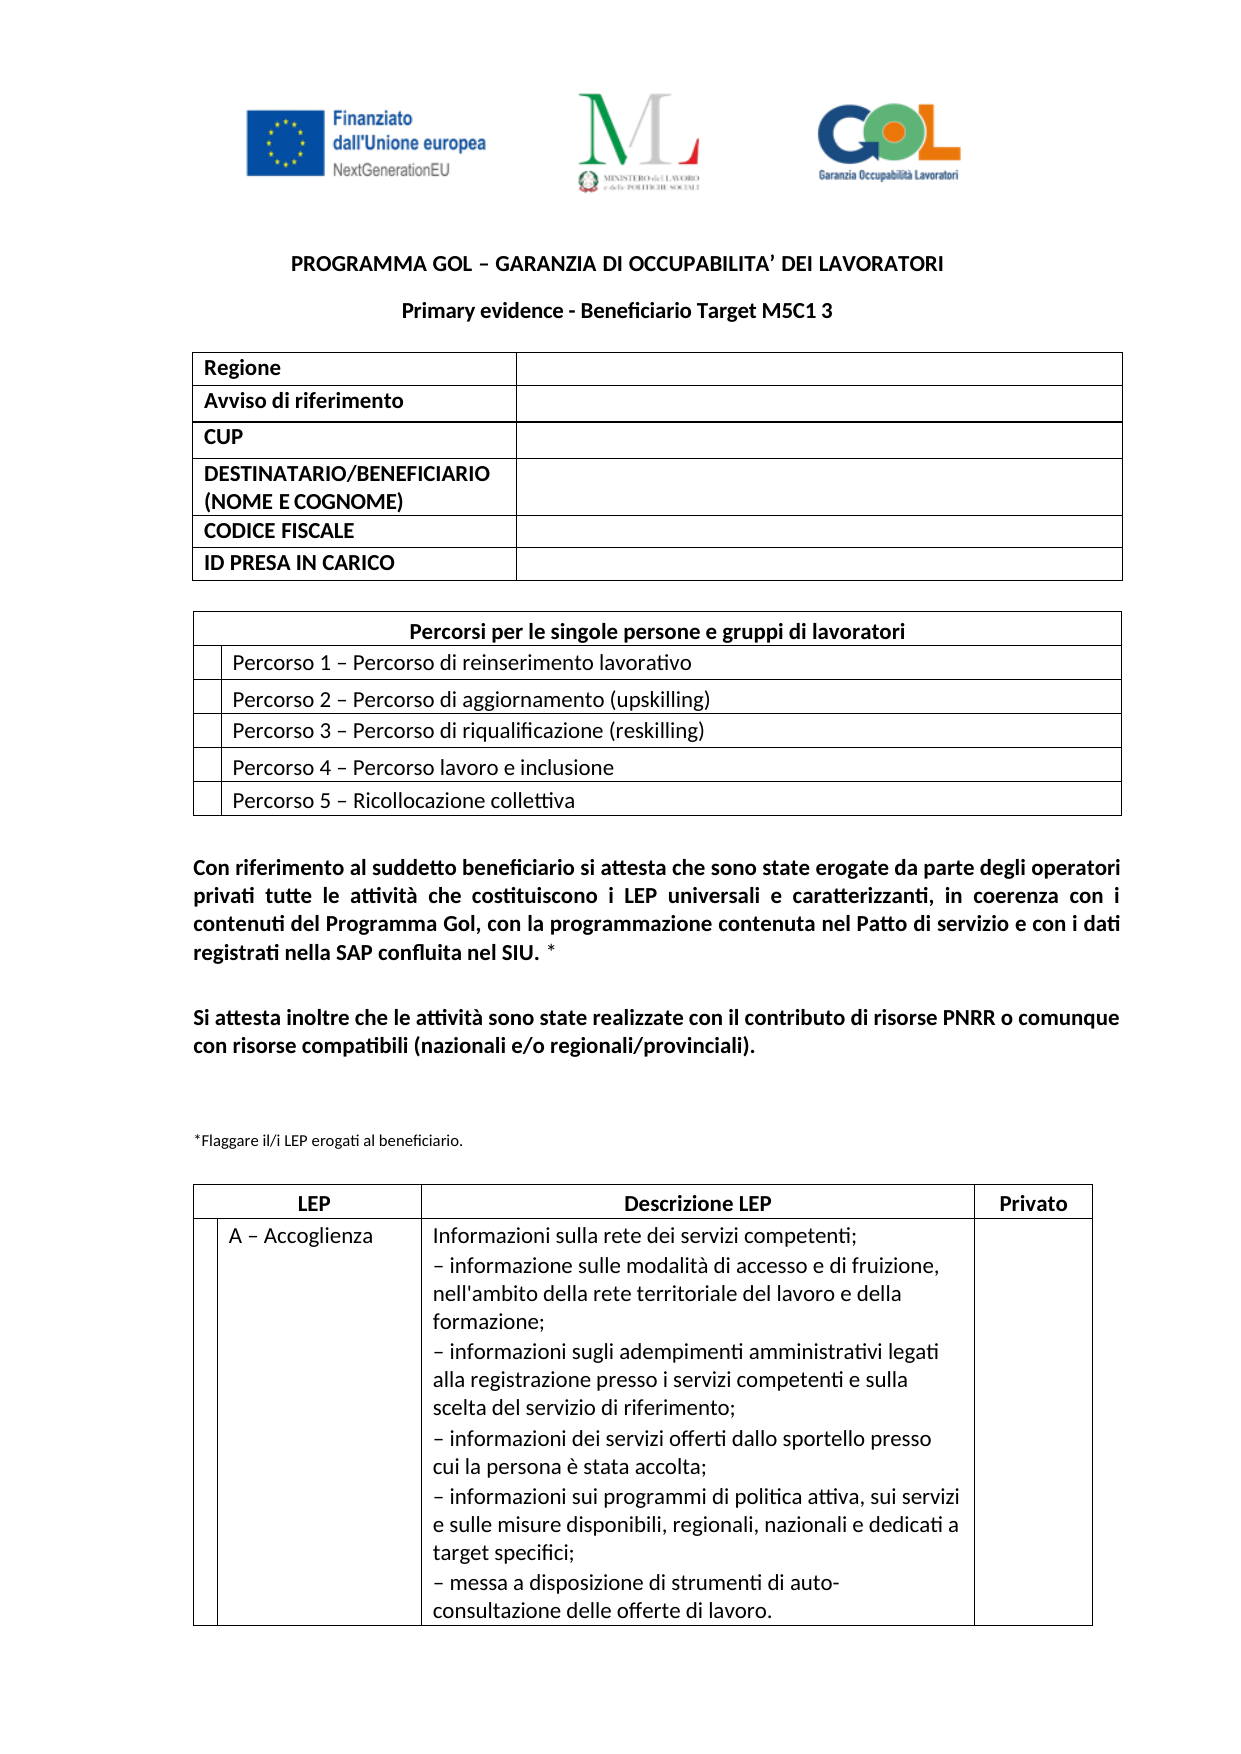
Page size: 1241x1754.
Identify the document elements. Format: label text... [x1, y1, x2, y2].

table_cell Avviso di riferimento [193, 386, 516, 421]
text Si attesta inoltre che le attività sono state realizzate con il contributo di risorse PNRR o comunque con risorse compatibili (nazionali e/o regionali/provinciali). [193, 1003, 1122, 1059]
table_cell A – Accoglienza [218, 1219, 421, 1624]
table_cell CODICE FISCALE [193, 516, 516, 547]
table_header Regione [193, 353, 516, 385]
table_cell [517, 386, 1122, 421]
table_cell [194, 714, 221, 747]
table_header Descrizione LEP [422, 1185, 974, 1217]
text Con riferimento al suddetto beneficiario si attesta che sono state erogate da parte degli operatori privati tutte le attività che costituiscono i LEP universali e caratterizzanti, in coerenza con i contenuti del Programma Gol, con la programmazione contenuta nel Patto di servizio e con i dati registrati nella SAP confluita nel SIU. * [193, 853, 1122, 966]
table_header Percorsi per le singole persone e gruppi di lavoratori [194, 612, 1121, 645]
table_header LEP [194, 1185, 421, 1217]
table_cell Percorso 3 – Percorso di riqualificazione (reskilling) [222, 714, 1121, 747]
text PROGRAMMA GOL – GARANZIA DI OCCUPABILITA’ DEI LAVORATORI [118, 249, 1116, 277]
table_header Privato [975, 1185, 1092, 1217]
table_cell Percorso 4 – Percorso lavoro e inclusione [222, 748, 1121, 781]
picture [240, 78, 1000, 198]
table_cell Informazioni sulla rete dei servizi competenti; ‒ informazione sulle modalità di accesso e di fruizione, nell'ambito della rete territoriale del lavoro e della formazione; ‒ informazioni sugli adempimenti amministrativi legati alla registrazione presso i servizi competenti e sulla scelta del servizio di riferimento; ‒ informazioni dei servizi offerti dallo sportello presso cui la persona è stata accolta; ‒ informazioni sui programmi di politica attiva, sui servizi e sulle misure disponibili, regionali, nazionali e dedicati a target specifici; ‒ messa a disposizione di strumenti di auto-consultazione delle offerte di lavoro. [422, 1219, 974, 1624]
table_header [517, 353, 1122, 385]
table_cell Percorso 2 – Percorso di aggiornamento (upskilling) [222, 680, 1121, 713]
table_cell [194, 1219, 217, 1624]
table_cell Percorso 5 – Ricollocazione collettiva [222, 782, 1121, 815]
text Primary evidence - Beneficiario Target M5C1 3 [118, 296, 1116, 324]
table_cell CUP [193, 423, 516, 458]
table_cell [194, 748, 221, 781]
table_cell [517, 516, 1122, 547]
table_cell [517, 423, 1122, 458]
table_cell [194, 680, 221, 713]
table_cell ID PRESA IN CARICO [193, 548, 516, 579]
table_cell [517, 459, 1122, 515]
table_cell [975, 1219, 1092, 1624]
text *Flaggare il/i LEP erogati al beneficiario. [193, 1130, 1122, 1151]
table_cell Percorso 1 – Percorso di reinserimento lavorativo [222, 646, 1121, 679]
table_cell [194, 646, 221, 679]
table_cell [517, 548, 1122, 579]
table_cell DESTINATARIO/BENEFICIARIO (NOME E COGNOME) [193, 459, 516, 515]
table_cell [194, 782, 221, 815]
